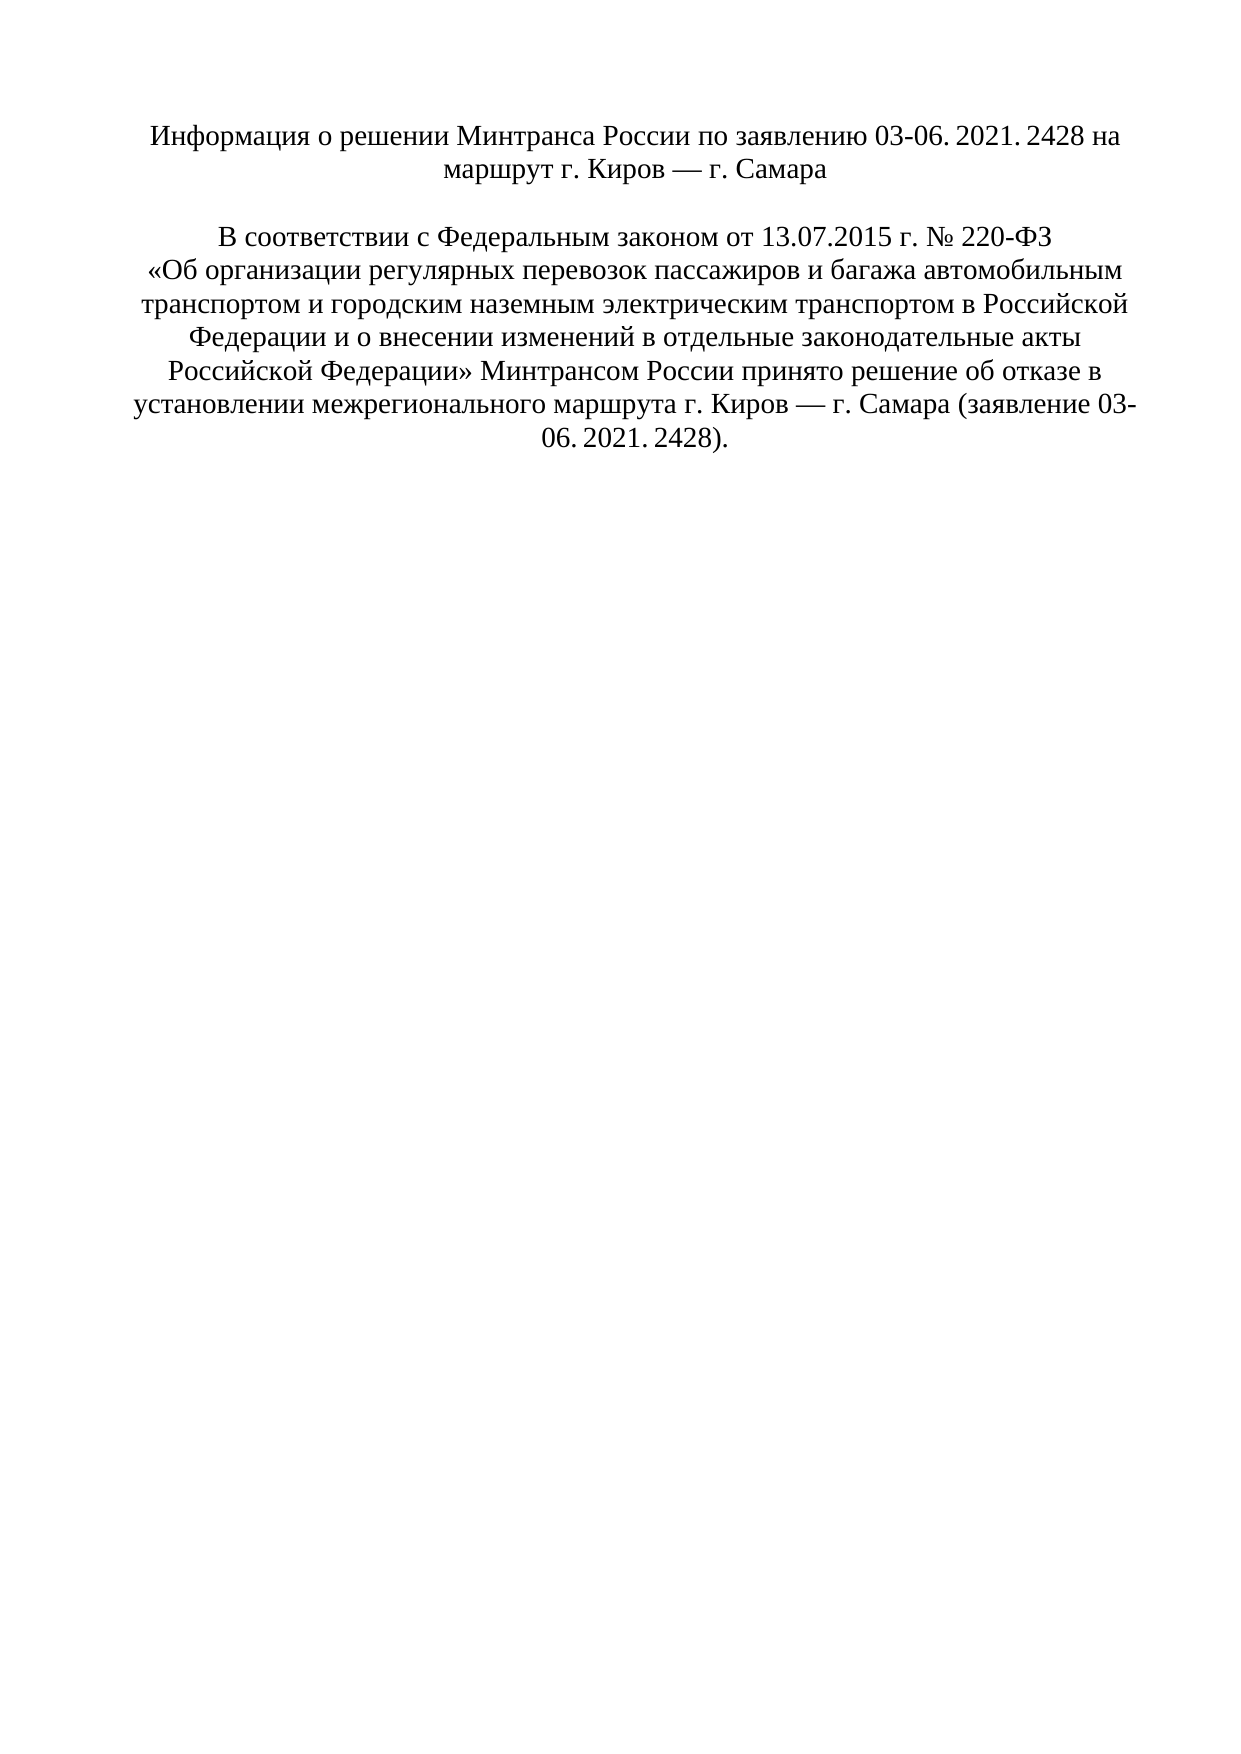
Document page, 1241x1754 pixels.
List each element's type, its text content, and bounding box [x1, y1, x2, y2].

text В соответствии с Федеральным законом от 13.07.2015 г. № 220-ФЗ «Об организации регулярных перевозок пассажиров и багажа автомобильным транспортом и городским наземным электрическим транспортом в Российской Федерации и о внесении изменений в отдельные законодательные акты Российской Федерации» Минтрансом России принято решение об отказе в установлении межрегионального маршрута г. Киров — г. Самара (заявление 03-06. 2021. 2428). [118, 219, 1152, 453]
text Информация о решении Минтранса России по заявлению 03-06. 2021. 2428 на маршрут г. Киров — г. Самара [118, 118, 1152, 185]
